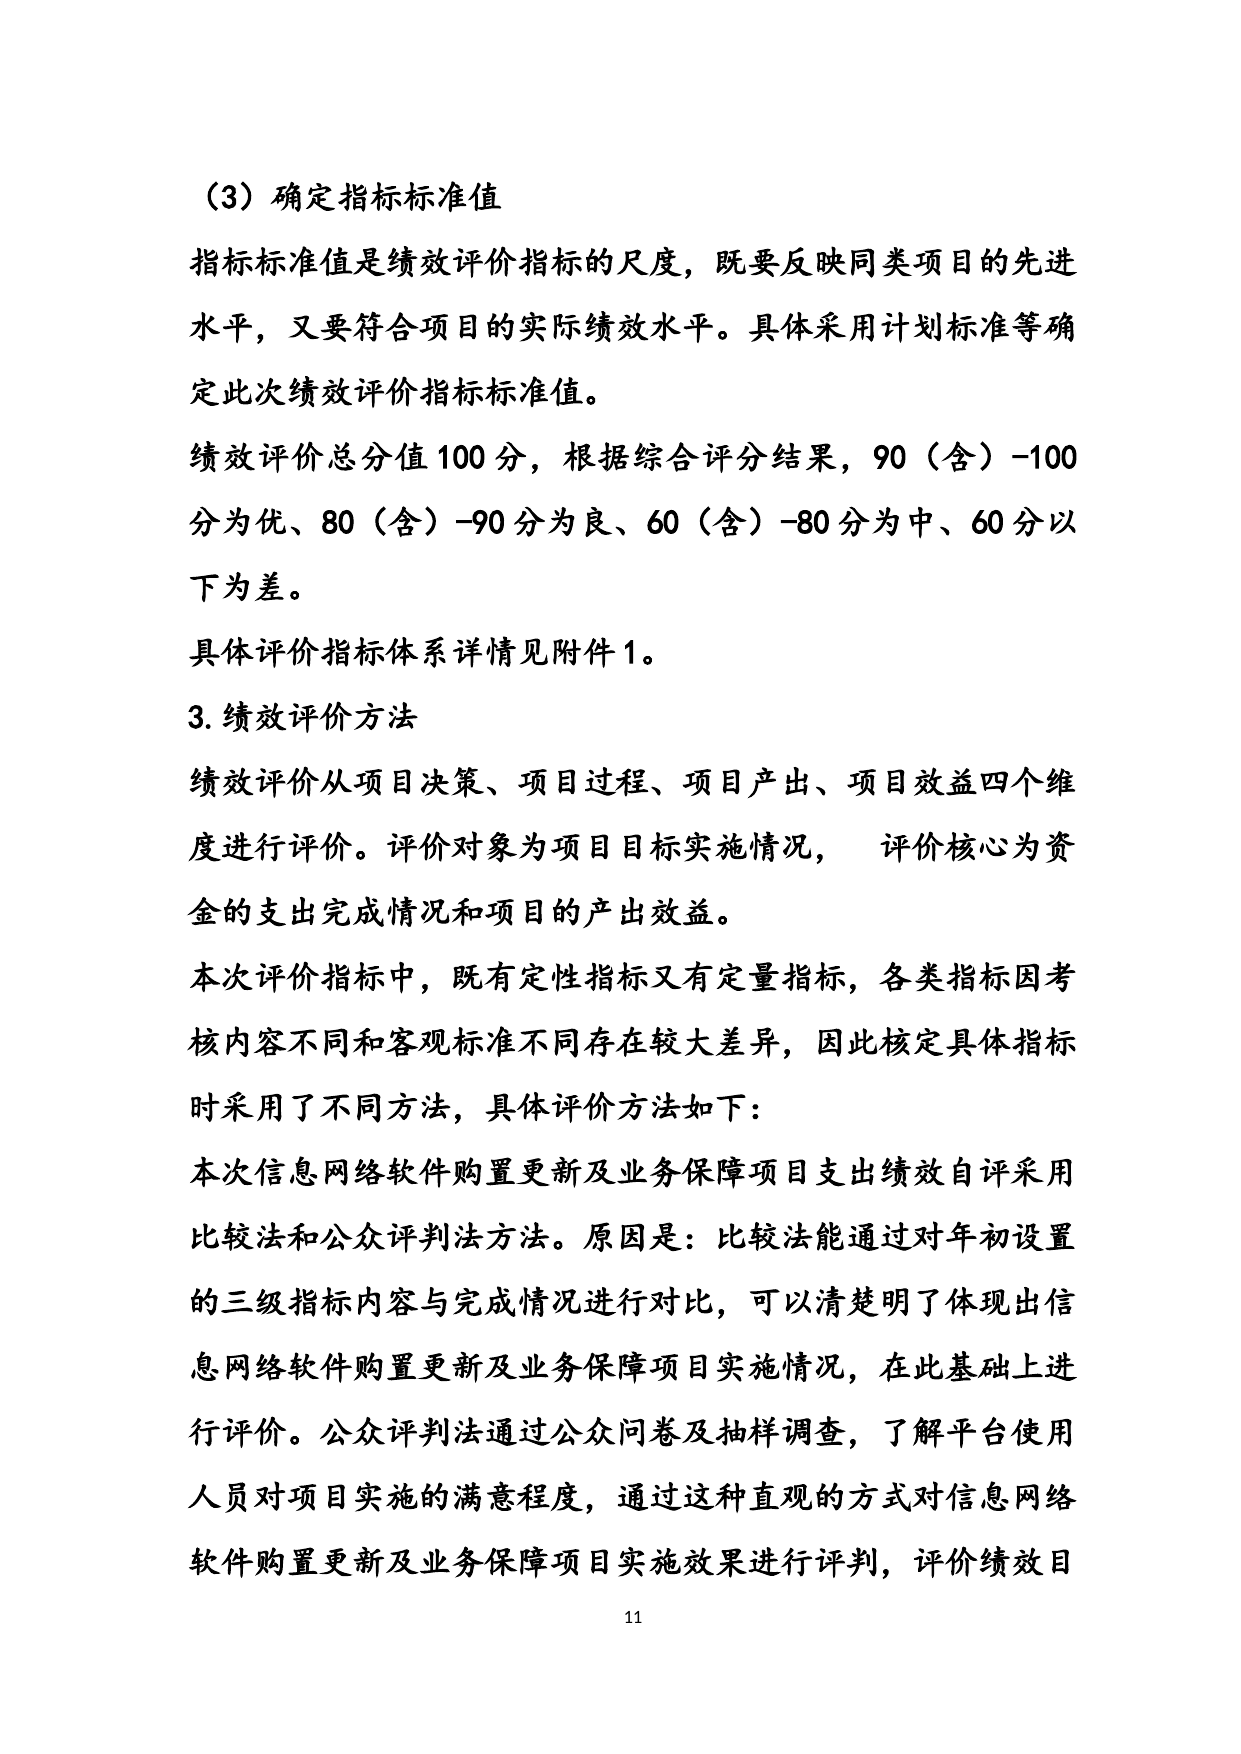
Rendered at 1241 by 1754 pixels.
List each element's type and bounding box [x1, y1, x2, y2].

text [187, 162, 1078, 1592]
